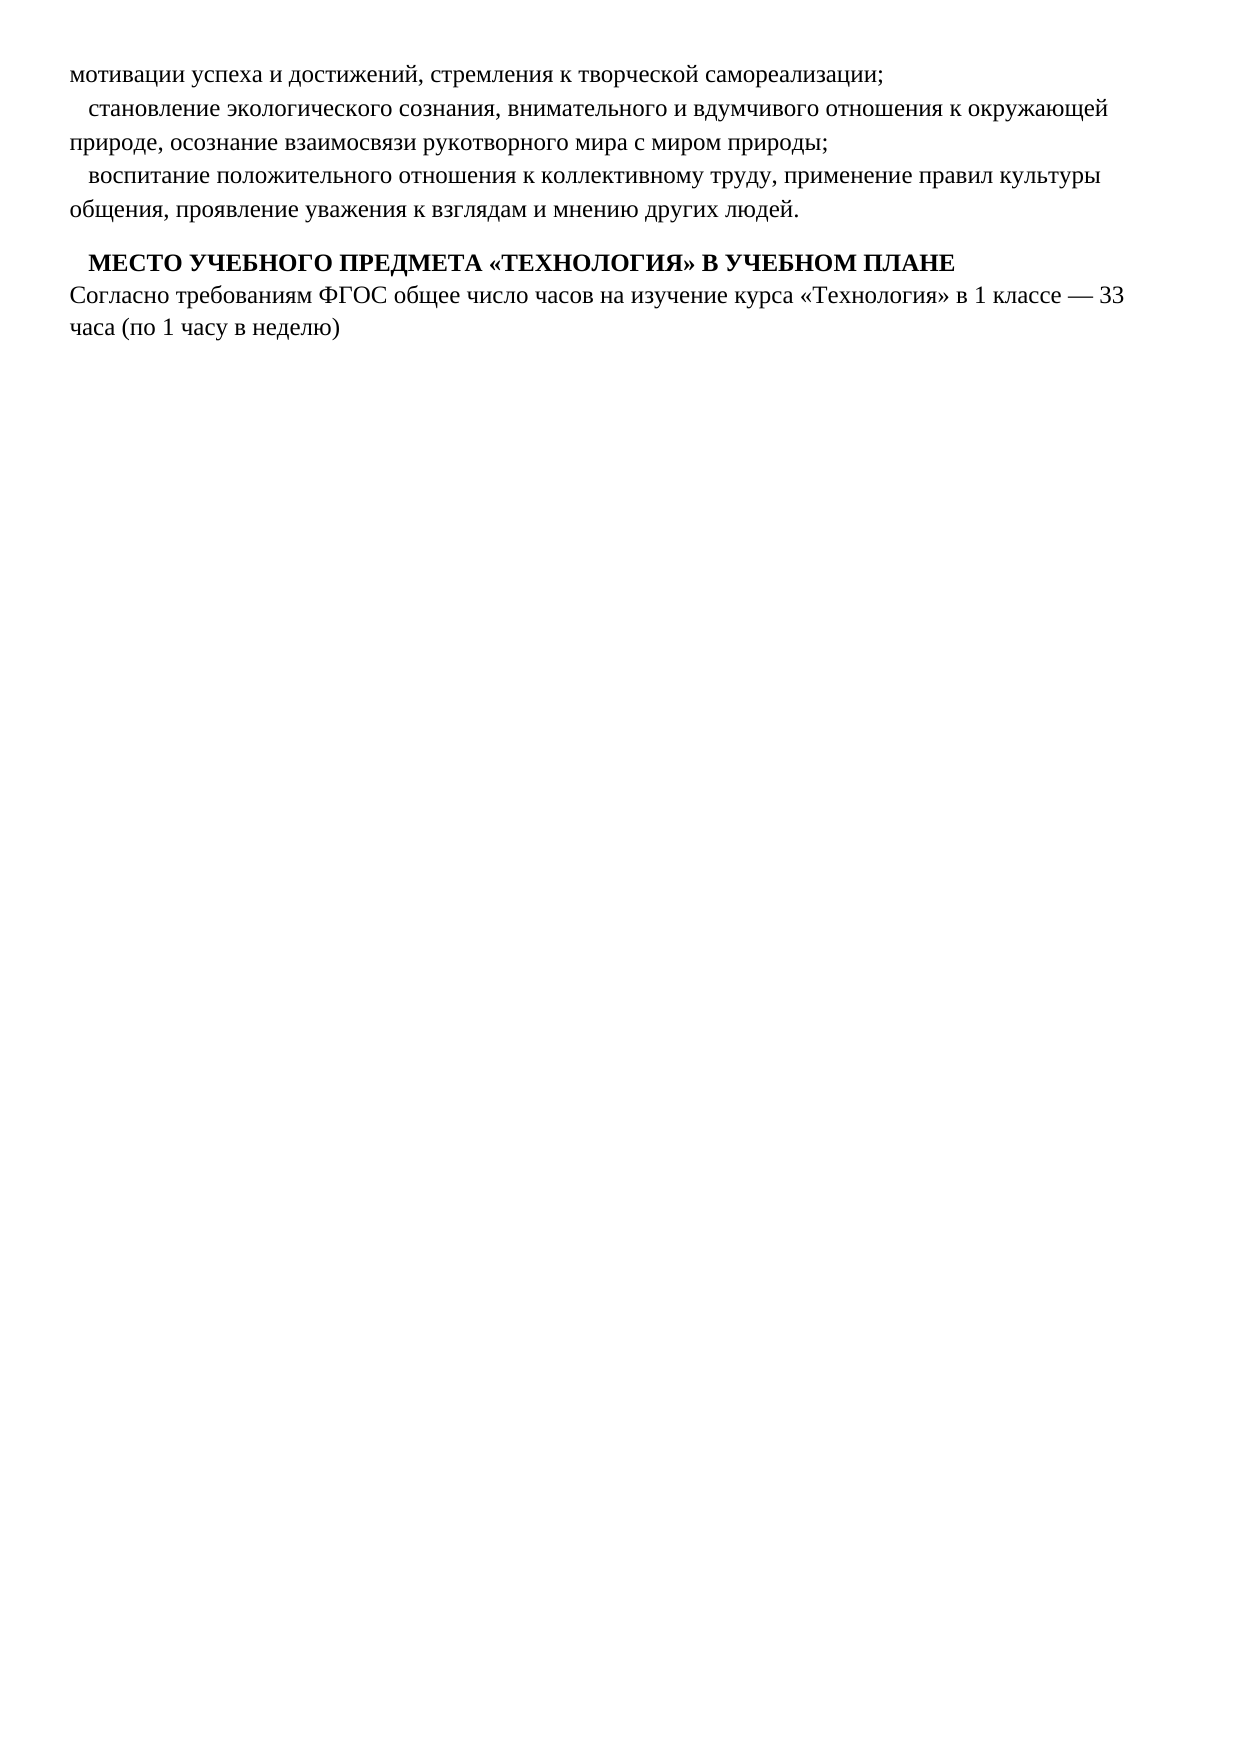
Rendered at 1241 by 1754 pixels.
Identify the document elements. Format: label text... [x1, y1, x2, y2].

text МЕСТО УЧЕБНОГО ПРЕДМЕТА «ТЕХНОЛОГИЯ» В УЧЕБНОМ ПЛАНЕ Согласно требованиям ФГОС общее число часов на изучение курса «Технология» в 1 классе — 33 часа (по 1 часу в неделю) [69, 248, 1127, 341]
text мотивации успеха и достижений, стремления к творческой самореализации; становление экологического сознания, внимательного и вдумчивого отношения к окружающей природе, осознание взаимосвязи рукотворного мира с миром природы; воспитание положительного отношения к коллективному труду, применение правил культуры общения, проявление уважения к взглядам и мнению других людей. [69, 59, 1112, 223]
